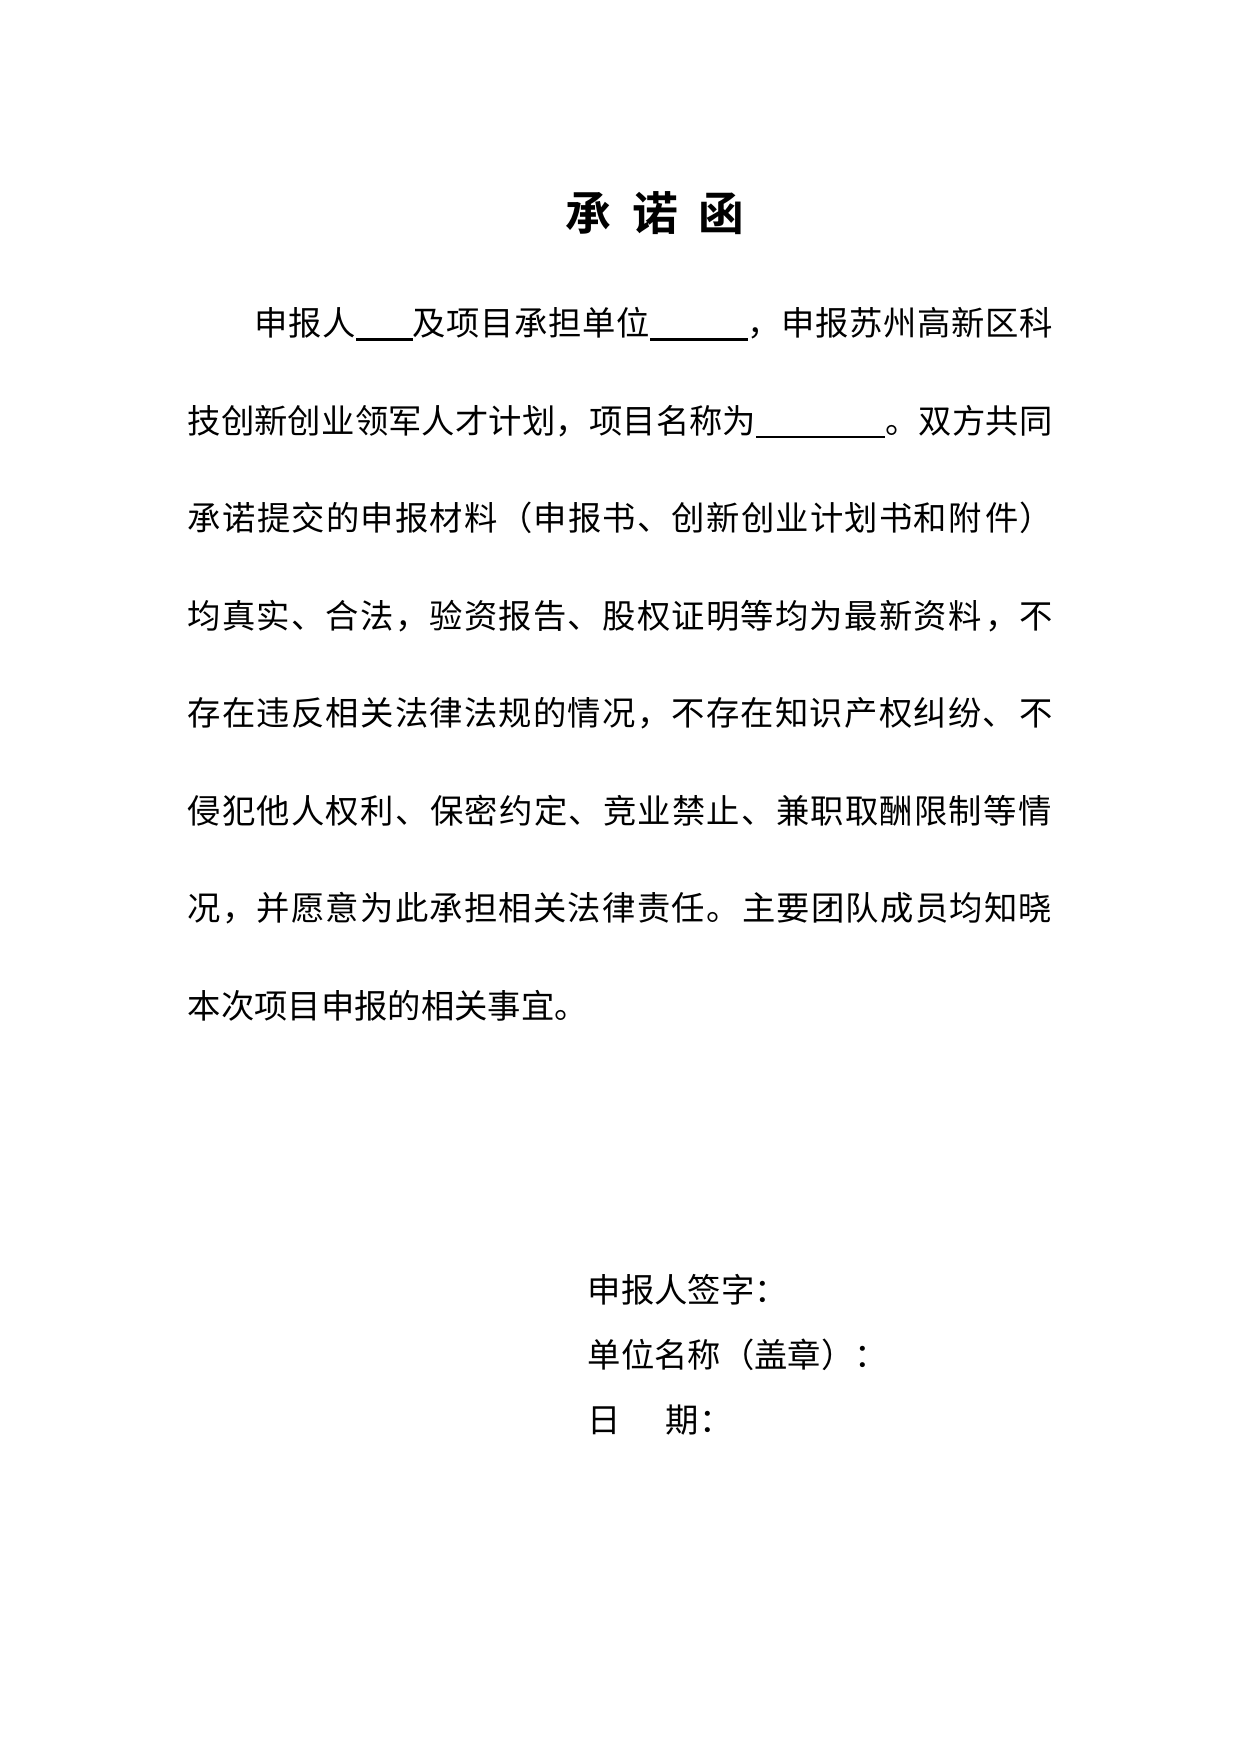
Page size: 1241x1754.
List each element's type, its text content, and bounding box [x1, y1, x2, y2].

text 单位名称（盖章）： [187, 1320, 969, 1385]
text 申报人签字： [187, 1255, 986, 1320]
text 日 期： [187, 1385, 969, 1450]
text 承 诺 函 [187, 162, 1053, 259]
text 申报人 及项目承担单位 ，申报苏州高新区科技创新创业领军人才计划，项目名称为 。双方共同承诺提交的申报材料（申报书、创新创业计划书和附件）均真实、合法，验资报告、股权证明等均为最新资料，不存在违反相关法律法规的情况，不存在知识产权纠纷、不侵犯他人权利、保密约定、竞业禁止、兼职取酬限制等情况，并愿意为此承担相关法律责任。主要团队成员均知晓本次项目申报的相关事宜。 [187, 289, 1053, 1036]
